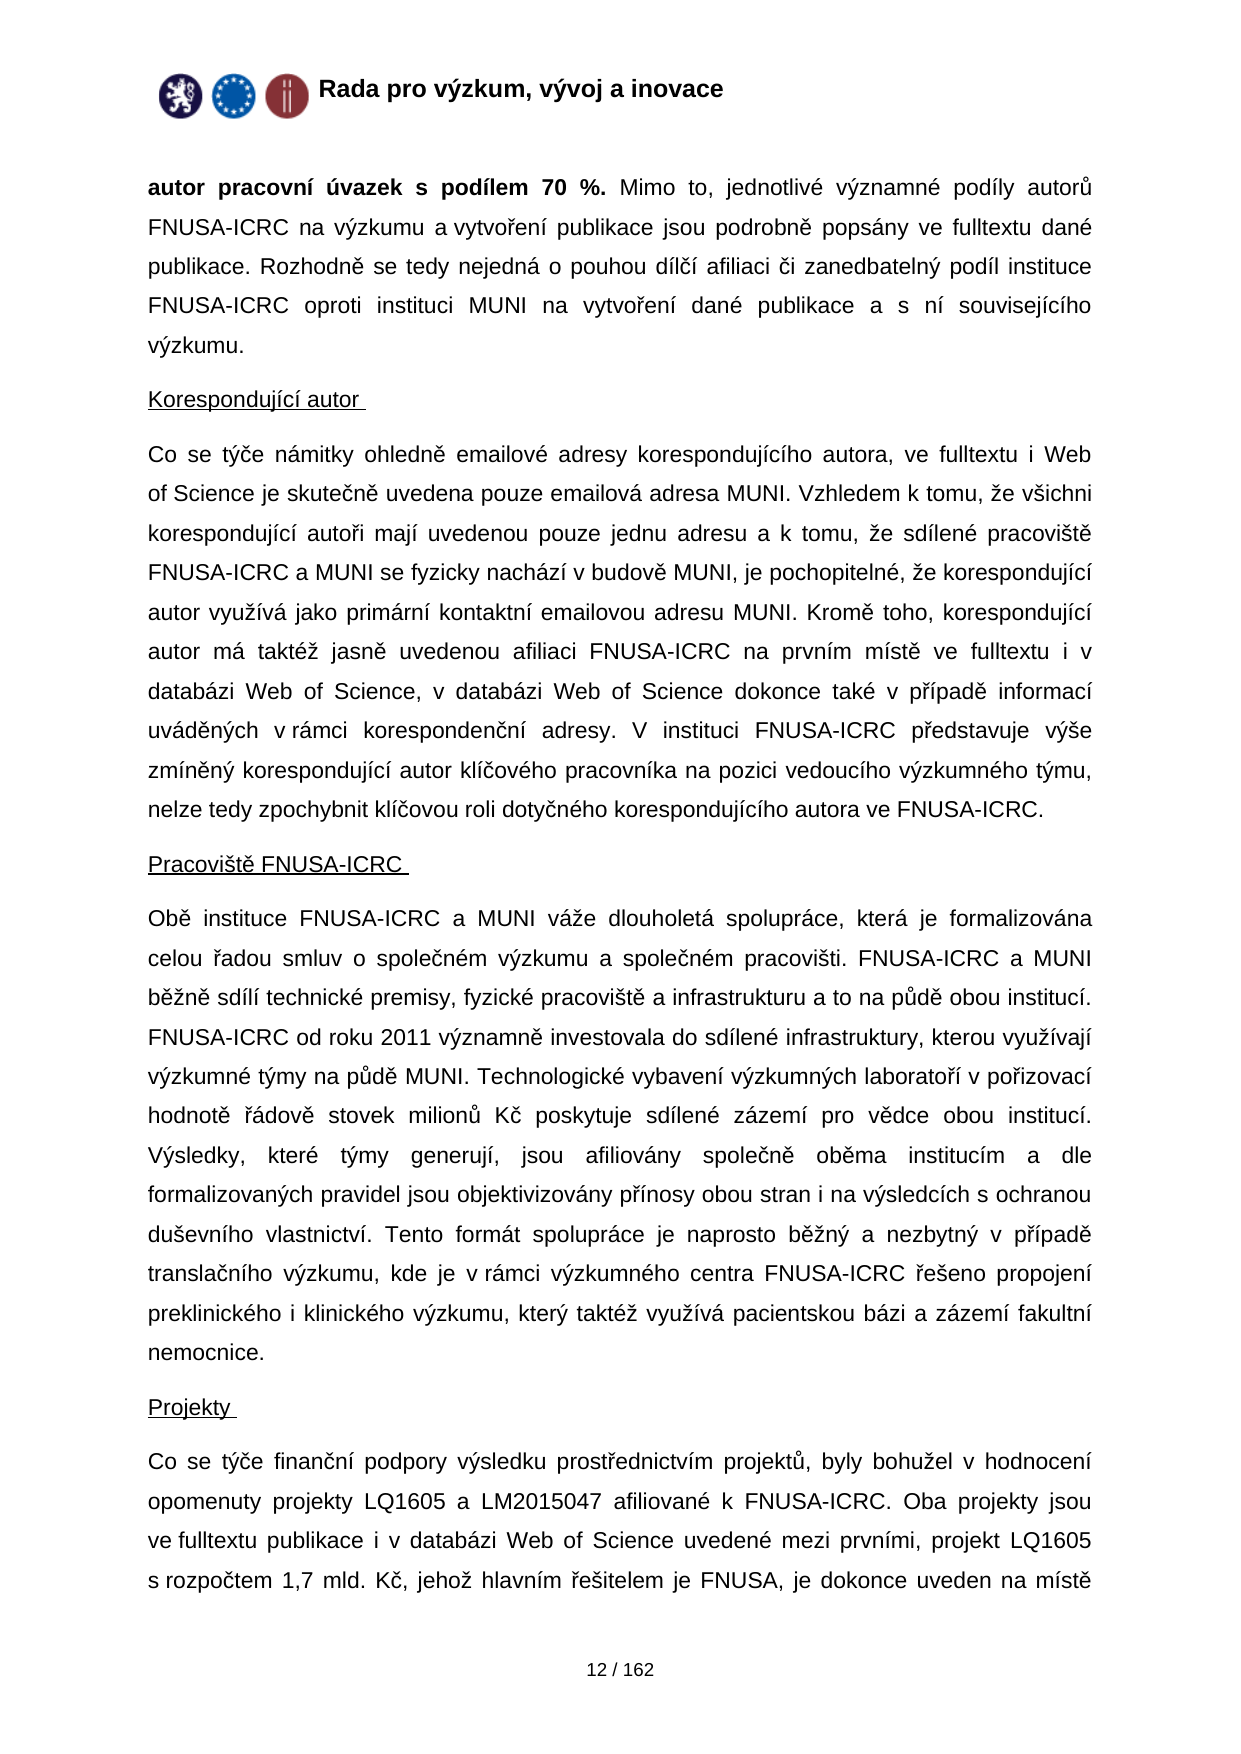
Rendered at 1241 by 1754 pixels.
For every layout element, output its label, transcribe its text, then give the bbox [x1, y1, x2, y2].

picture [158, 73, 309, 120]
text Pracoviště FNUSA-ICRC [148, 851, 1093, 877]
text Obě instituce FNUSA-ICRC a MUNI váže dlouholetá spolupráce, která je formalizována celou řadou smluv o společném výzkumu a společném pracovišti. FNUSA-ICRC a MUNI běžně sdílí technické premisy, fyzické pracoviště a infrastrukturu a to na půdě obou institucí. FNUSA-ICRC od roku 2011 významně investovala do sdílené infrastruktury, kterou využívají výzkumné týmy na půdě MUNI. Technologické vybavení výzkumných laboratoří v pořizovací hodnotě řádově stovek milionů Kč poskytuje sdílené zázemí pro vědce obou institucí. Výsledky, které týmy generují, jsou afiliovány společně oběma institucím a dle formalizovaných pravidel jsou objektivizovány přínosy obou stran i na výsledcích s ochranou duševního vlastnictví. Tento formát spolupráce je naprosto běžný a nezbytný v případě translačního výzkumu, kde je v rámci výzkumného centra FNUSA-ICRC řešeno propojení preklinického i klinického výzkumu, který taktéž využívá pacientskou bázi a zázemí fakultní nemocnice. [148, 905, 1093, 1366]
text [148, 174, 1093, 358]
text Projekty [148, 1394, 1093, 1420]
text Korespondující autor [148, 386, 1093, 413]
text Co se týče námitky ohledně emailové adresy korespondujícího autora, ve fulltextu i Web of Science je skutečně uvedena pouze emailová adresa MUNI. Vzhledem k tomu, že všichni korespondující autoři mají uvedenou pouze jednu adresu a k tomu, že sdílené pracoviště FNUSA-ICRC a MUNI se fyzicky nachází v budově MUNI, je pochopitelné, že korespondující autor využívá jako primární kontaktní emailovou adresu MUNI. Kromě toho, korespondující autor má taktéž jasně uvedenou afiliaci FNUSA-ICRC na prvním místě ve fulltextu i v databázi Web of Science, v databázi Web of Science dokonce také v případě informací uváděných v rámci korespondenční adresy. V instituci FNUSA-ICRC představuje výše zmíněný korespondující autor klíčového pracovníka na pozici vedoucího výzkumného týmu, nelze tedy zpochybnit klíčovou roli dotyčného korespondujícího autora ve FNUSA-ICRC. [148, 441, 1093, 822]
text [148, 1448, 1093, 1593]
